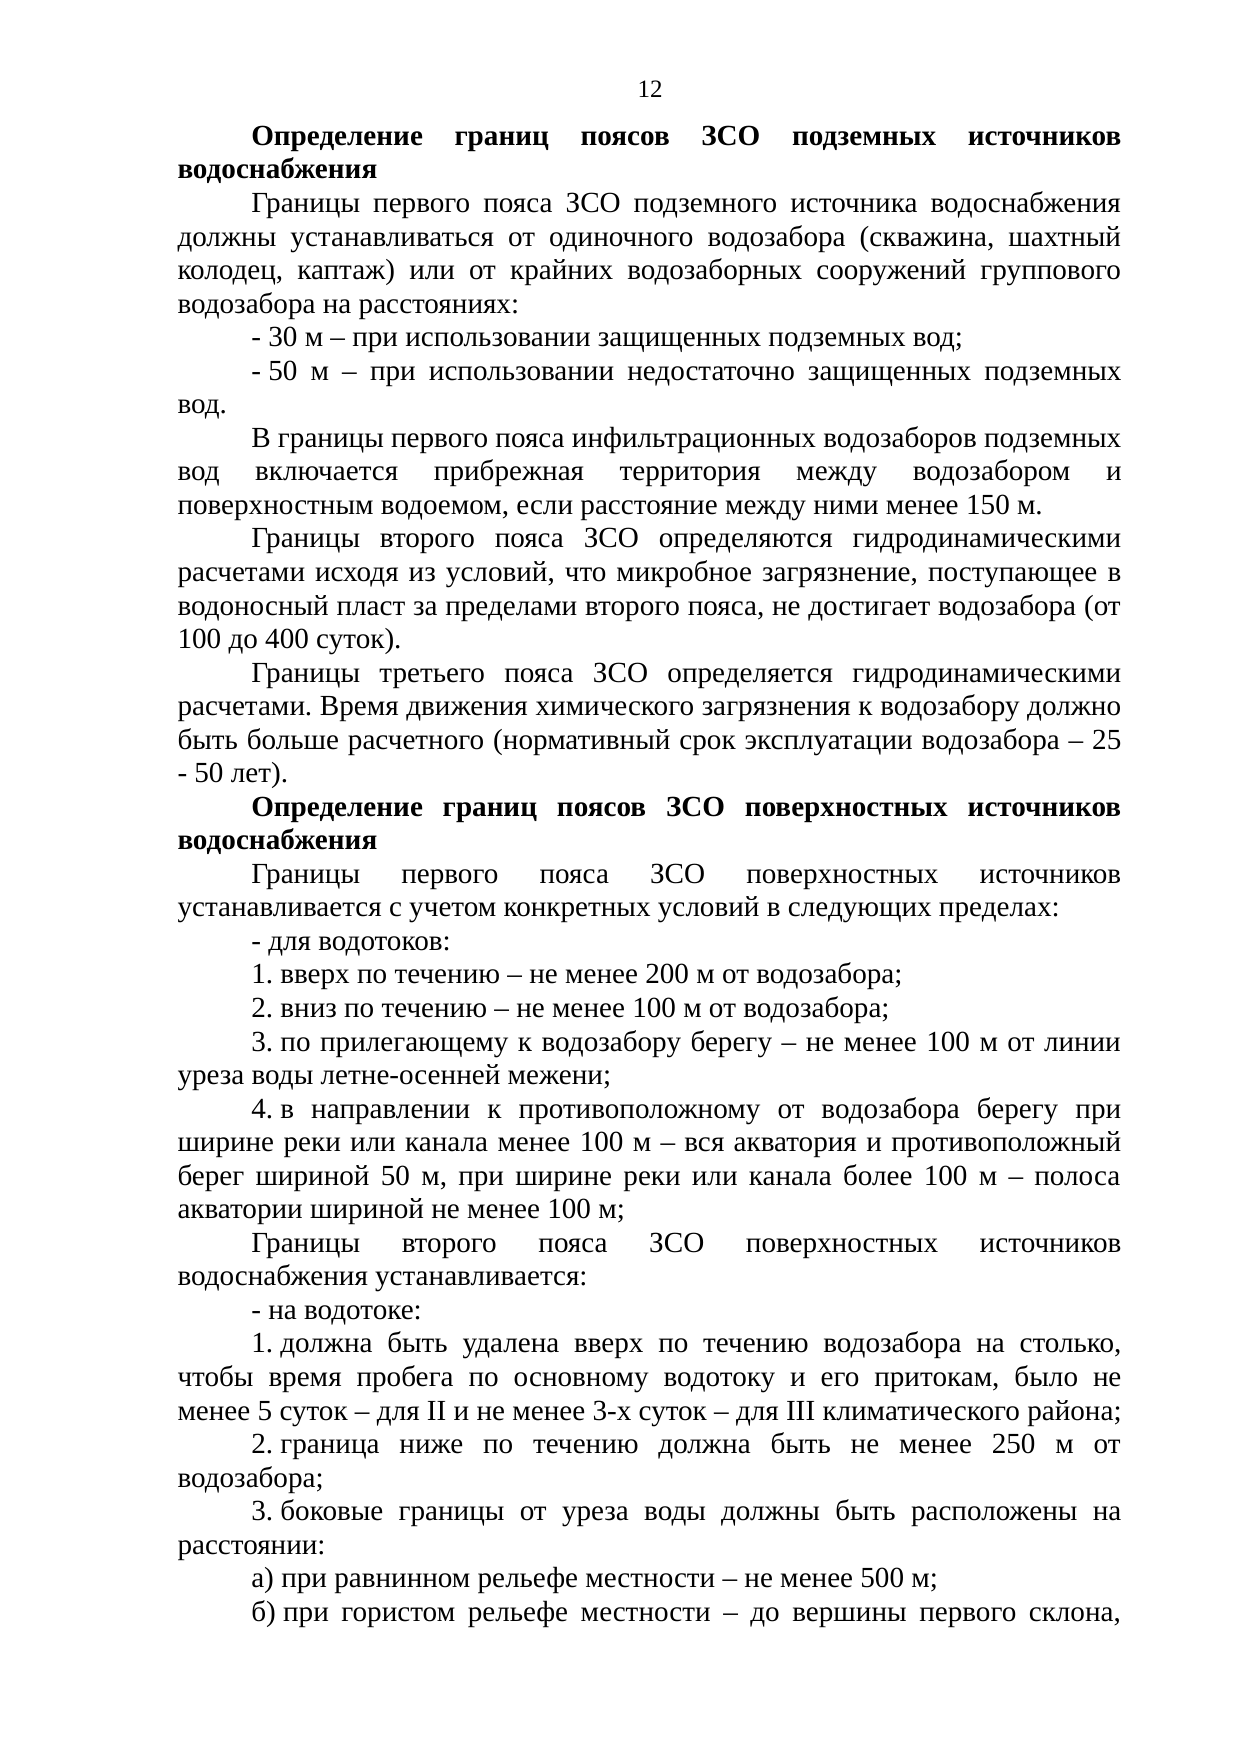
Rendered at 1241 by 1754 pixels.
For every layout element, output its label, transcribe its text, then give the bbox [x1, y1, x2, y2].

text В границы первого пояса инфильтрационных водозаборов подземных вод включается прибрежная территория между водозабором и поверхностным водоемом, если расстояние между ними менее 150 м. [177, 420, 1122, 521]
text 2. вниз по течению – не менее 100 м от водозабора; [177, 990, 1122, 1024]
text - на водотоке: [177, 1292, 1122, 1326]
text Определение границ поясов ЗСО поверхностных источников водоснабжения [177, 789, 1122, 856]
text Границы второго пояса ЗСО определяются гидродинамическими расчетами исходя из условий, что микробное загрязнение, поступающее в водоносный пласт за пределами второго пояса, не достигает водозабора (от 100 до 400 суток). [177, 521, 1122, 655]
text а) при равнинном рельефе местности – не менее 500 м; [177, 1560, 1122, 1594]
text - для водотоков: [177, 923, 1122, 957]
text Границы третьего пояса ЗСО определяется гидродинамическими расчетами. Время движения химического загрязнения к водозабору должно быть больше расчетного (нормативный срок эксплуатации водозабора – 25 - 50 лет). [177, 655, 1122, 789]
text Определение границ поясов ЗСО подземных источников водоснабжения [177, 118, 1122, 185]
text 1. вверх по течению – не менее 200 м от водозабора; [177, 957, 1122, 990]
text Границы первого пояса ЗСО поверхностных источников устанавливается с учетом конкретных условий в следующих пределах: [177, 856, 1122, 923]
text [177, 1594, 1122, 1627]
text - – при использовании недостаточно защищенных подземных вод. [177, 353, 1122, 420]
text 2. граница ниже по течению должна быть не менее 250 м от водозабора; [177, 1426, 1122, 1493]
text 3. по прилегающему к водозабору берегу – не менее 100 м от линии уреза воды летне-осенней межени; [177, 1024, 1122, 1091]
text - – при использовании защищенных подземных вод; [177, 319, 1122, 353]
text Границы первого пояса ЗСО подземного источника водоснабжения должны устанавливаться от одиночного водозабора (скважина, шахтный колодец, каптаж) или от крайних водозаборных сооружений группового водозабора на расстояниях: [177, 185, 1122, 319]
text 1. должна быть удалена вверх по течению водозабора на столько, чтобы время пробега по основному водотоку и его притокам, было не менее 5 суток – для II и не менее 3-х суток – для III климатического района; [177, 1326, 1122, 1426]
text 4. в направлении к противоположному от водозабора берегу при ширине реки или канала менее 100 м – вся акватория и противоположный берег шириной 50 м, при ширине реки или канала более 100 м – полоса акватории шириной не менее 100 м; [177, 1091, 1122, 1225]
text Границы второго пояса ЗСО поверхностных источников водоснабжения устанавливается: [177, 1225, 1122, 1292]
text 3. боковые границы от уреза воды должны быть расположены на расстоянии: [177, 1493, 1122, 1560]
